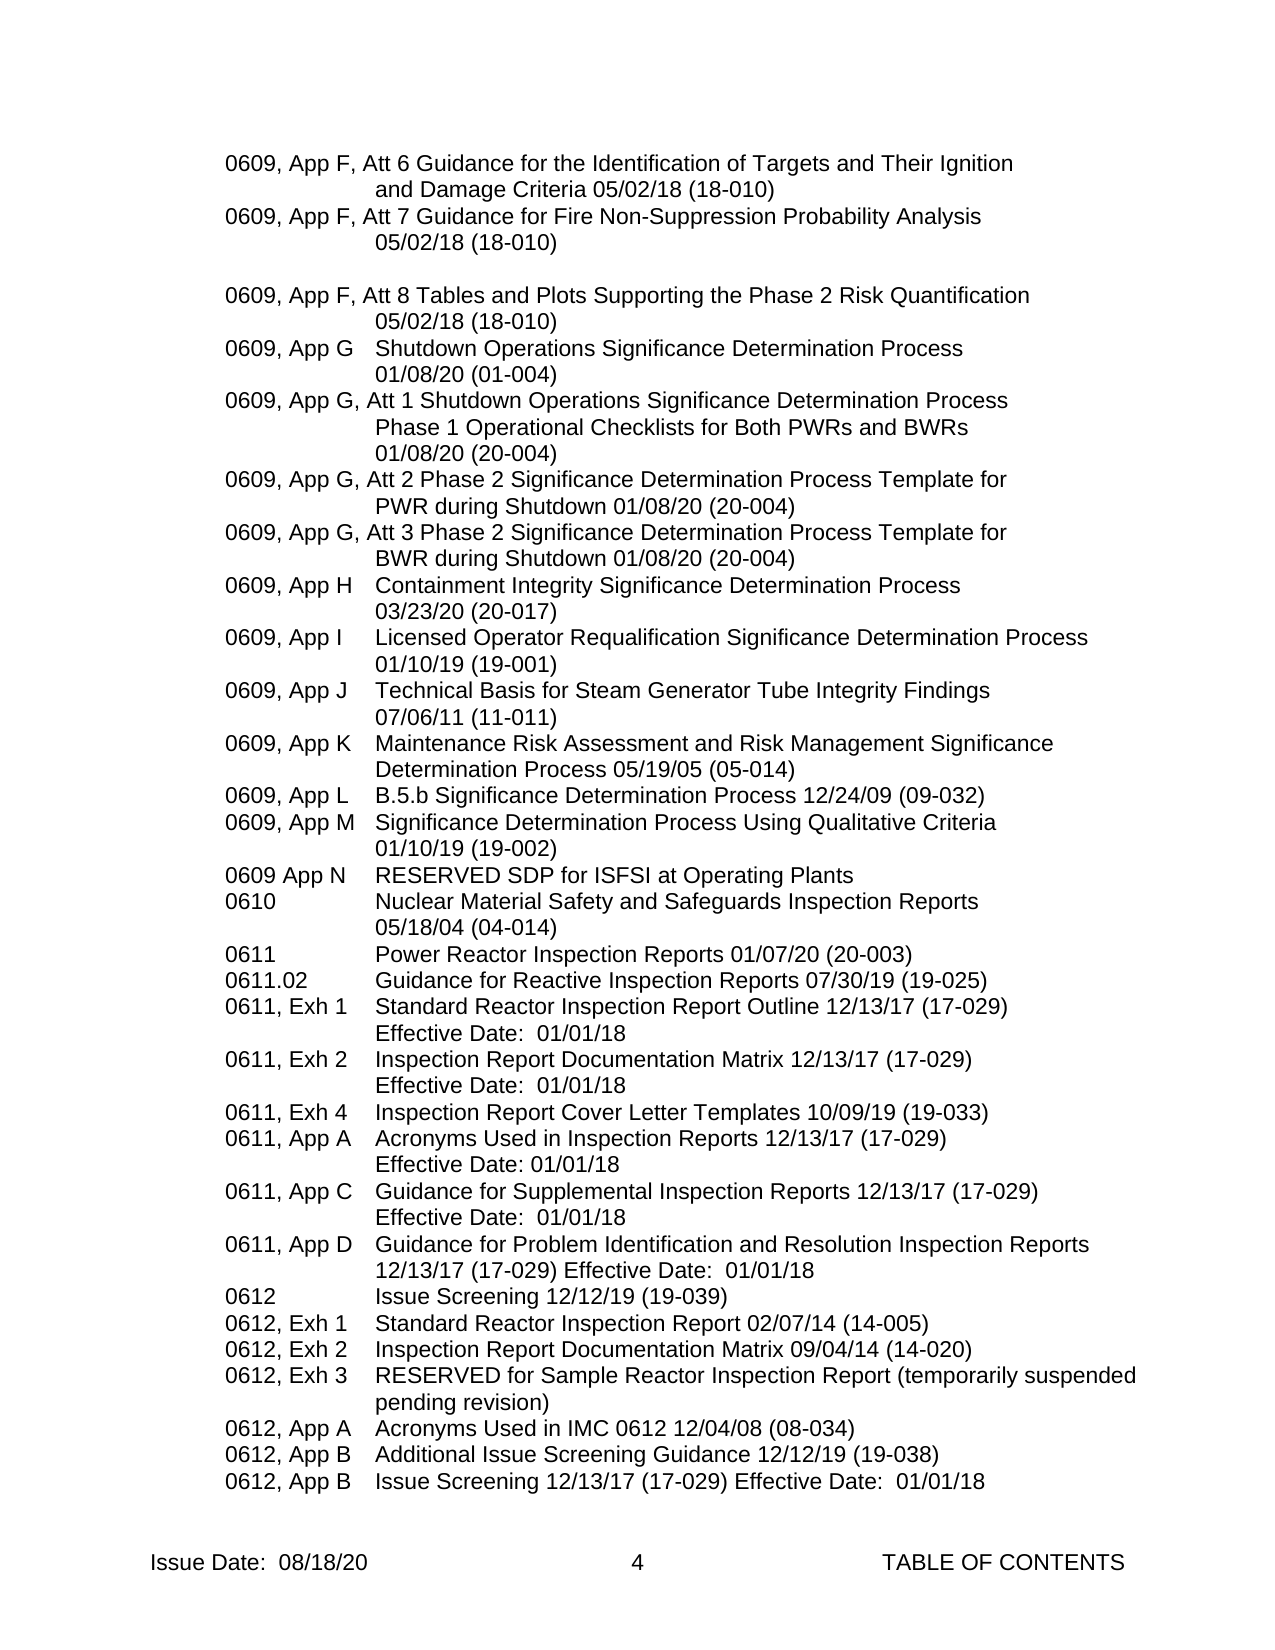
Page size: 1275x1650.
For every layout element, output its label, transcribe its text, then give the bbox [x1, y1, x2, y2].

text BWR during Shutdown 01/08/20 (20-004) [150, 545, 1172, 572]
text 0612, Exh 2 Inspection Report Documentation Matrix 09/04/14 (14-020) [150, 1336, 1172, 1362]
text Determination Process 05/19/05 (05-014) [150, 756, 1172, 782]
text 0609, App M Significance Determination Process Using Qualitative Criteria [150, 809, 1172, 835]
text 0611, Exh 2 Inspection Report Documentation Matrix 12/13/17 (17-029) [150, 1046, 1172, 1072]
text 0612, App B Additional Issue Screening Guidance 12/12/19 (19-038) [150, 1441, 1172, 1468]
text 0609, App G, Att 3 Phase 2 Significance Determination Process Template for [150, 519, 1172, 545]
text 0609, App H Containment Integrity Significance Determination Process [150, 572, 1172, 598]
text PWR during Shutdown 01/08/20 (20-004) [150, 493, 1172, 519]
text Effective Date: 01/01/18 [150, 1020, 1172, 1046]
text 05/02/18 (18-010) [150, 229, 1172, 255]
text 0612 Issue Screening 12/12/19 (19-039) [150, 1283, 1172, 1309]
text 0611 Power Reactor Inspection Reports 01/07/20 (20-003) [150, 941, 1172, 967]
text 03/23/20 (20-017) [150, 598, 1172, 624]
text 05/18/04 (04-014) [150, 914, 1172, 941]
text 0609, App G, Att 1 Shutdown Operations Significance Determination Process [150, 387, 1172, 413]
text 0611, App C Guidance for Supplemental Inspection Reports 12/13/17 (17-029) [150, 1178, 1172, 1204]
text 0609, App F, Att 6 Guidance for the Identification of Targets and Their Ignition [150, 150, 1172, 176]
text Effective Date: 01/01/18 [150, 1151, 1172, 1178]
text Effective Date: 01/01/18 [150, 1204, 1172, 1231]
text 0609, App J Technical Basis for Steam Generator Tube Integrity Findings [175, 677, 1172, 703]
text 0612, App B Issue Screening 12/13/17 (17-029) Effective Date: 01/01/18 [150, 1468, 1172, 1494]
text Effective Date: 01/01/18 [150, 1072, 1172, 1099]
text 0612, App A Acronyms Used in IMC 0612 12/04/08 (08-034) [150, 1415, 1172, 1441]
text 0609, App G Shutdown Operations Significance Determination Process [150, 334, 1172, 361]
text 05/02/18 (18-010) [150, 308, 1172, 334]
text 0610 Nuclear Material Safety and Safeguards Inspection Reports [150, 888, 1172, 914]
text 0609, App G, Att 2 Phase 2 Significance Determination Process Template for [150, 466, 1172, 493]
text Phase 1 Operational Checklists for Both PWRs and BWRs [150, 413, 1172, 440]
text 0611, App D Guidance for Problem Identification and Resolution Inspection Reports [150, 1231, 1172, 1257]
text 0609, App F, Att 8 Tables and Plots Supporting the Phase 2 Risk Quantification [150, 282, 1172, 308]
text 0609, App K Maintenance Risk Assessment and Risk Management Significance [150, 730, 1172, 756]
text 0609 App N RESERVED SDP for ISFSI at Operating Plants [150, 862, 1172, 888]
text 01/08/20 (20-004) [150, 440, 1172, 466]
text 0611, App A Acronyms Used in Inspection Reports 12/13/17 (17-029) [150, 1125, 1172, 1151]
text 0609, App F, Att 7 Guidance for Fire Non-Suppression Probability Analysis [150, 203, 1172, 229]
text 0609, App I Licensed Operator Requalification Significance Determination Process 01/10/19 (19-001) [150, 624, 1172, 677]
text 0611.02 Guidance for Reactive Inspection Reports 07/30/19 (19-025) [150, 967, 1172, 993]
text 0612, Exh 3 RESERVED for Sample Reactor Inspection Report (temporarily suspended pending revision) [150, 1362, 1172, 1415]
text 01/10/19 (19-002) [150, 835, 1172, 862]
text 0609, App L B.5.b Significance Determination Process 12/24/09 (09-032) [150, 782, 1172, 809]
text 01/08/20 (01-004) [150, 361, 1172, 387]
text 12/13/17 (17-029) Effective Date: 01/01/18 [150, 1257, 1172, 1283]
text and Damage Criteria 05/02/18 (18-010) [150, 176, 1172, 203]
text 0612, Exh 1 Standard Reactor Inspection Report 02/07/14 (14-005) [150, 1309, 1172, 1336]
text 0611, Exh 4 Inspection Report Cover Letter Templates 10/09/19 (19-033) [150, 1099, 1172, 1125]
text 0611, Exh 1 Standard Reactor Inspection Report Outline 12/13/17 (17-029) [150, 993, 1172, 1020]
text 07/06/11 (11-011) [175, 703, 1172, 730]
